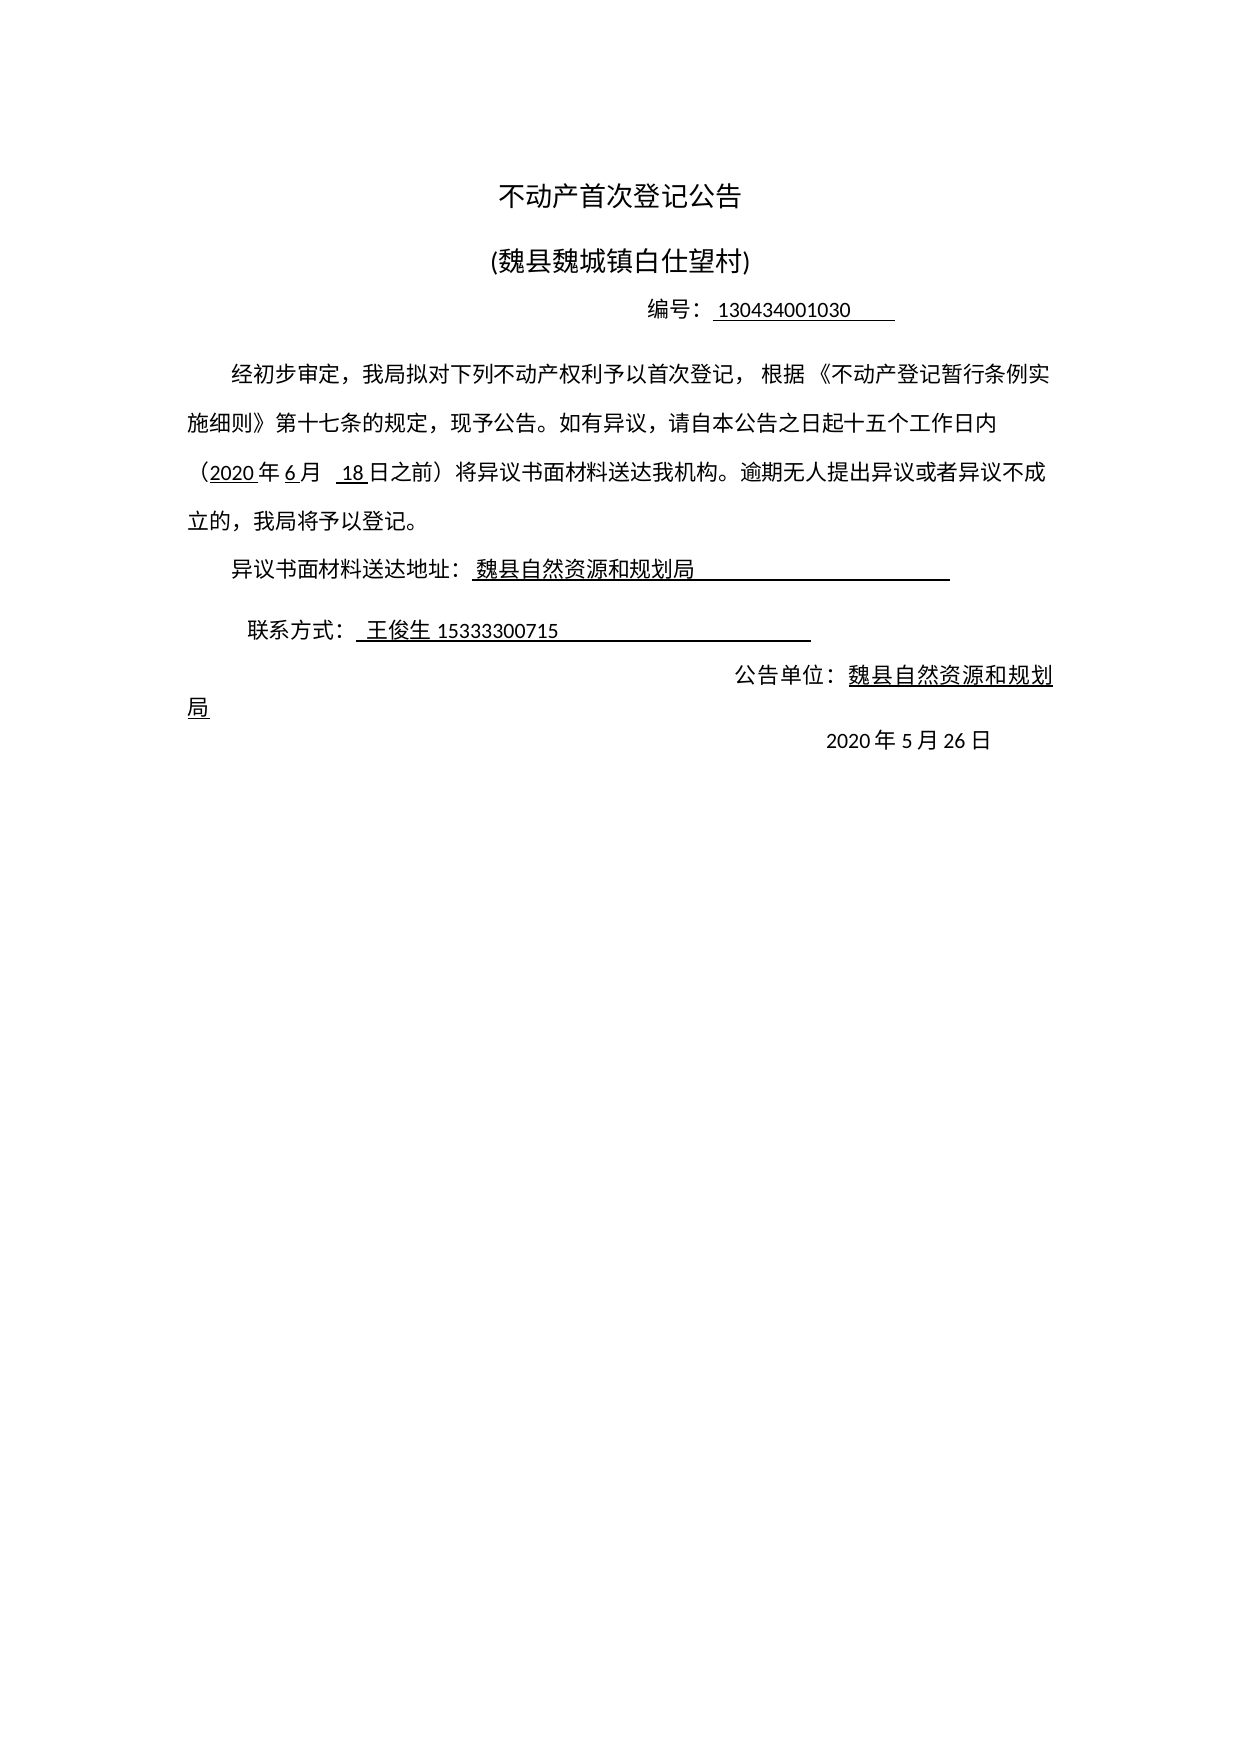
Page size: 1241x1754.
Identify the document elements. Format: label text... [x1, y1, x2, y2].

text (魏县魏城镇白仕望村) [187, 227, 1053, 292]
text 编号： 130434001030 [187, 292, 1053, 324]
text 经初步审定，我局拟对下列不动产权利予以首次登记， 根据 《不动产登记暂行条例实施细则》第十七条的规定，现予公告。如有异议，请自本公告之日起十五个工作日内（2020年6月 18日之前）将异议书面材料送达我机构。逾期无人提出异议或者异议不成立的，我局将予以登记。 [187, 357, 1053, 536]
text 异议书面材料送达地址： 魏县自然资源和规划局 [187, 552, 1053, 584]
text 2020年 5月26日 [187, 722, 1053, 755]
text 公告单位：魏县自然资源和规划局 [187, 657, 1053, 722]
text 联系方式： 王俊生 15333300715 [187, 612, 1053, 645]
text 不动产首次登记公告 [187, 162, 1053, 227]
